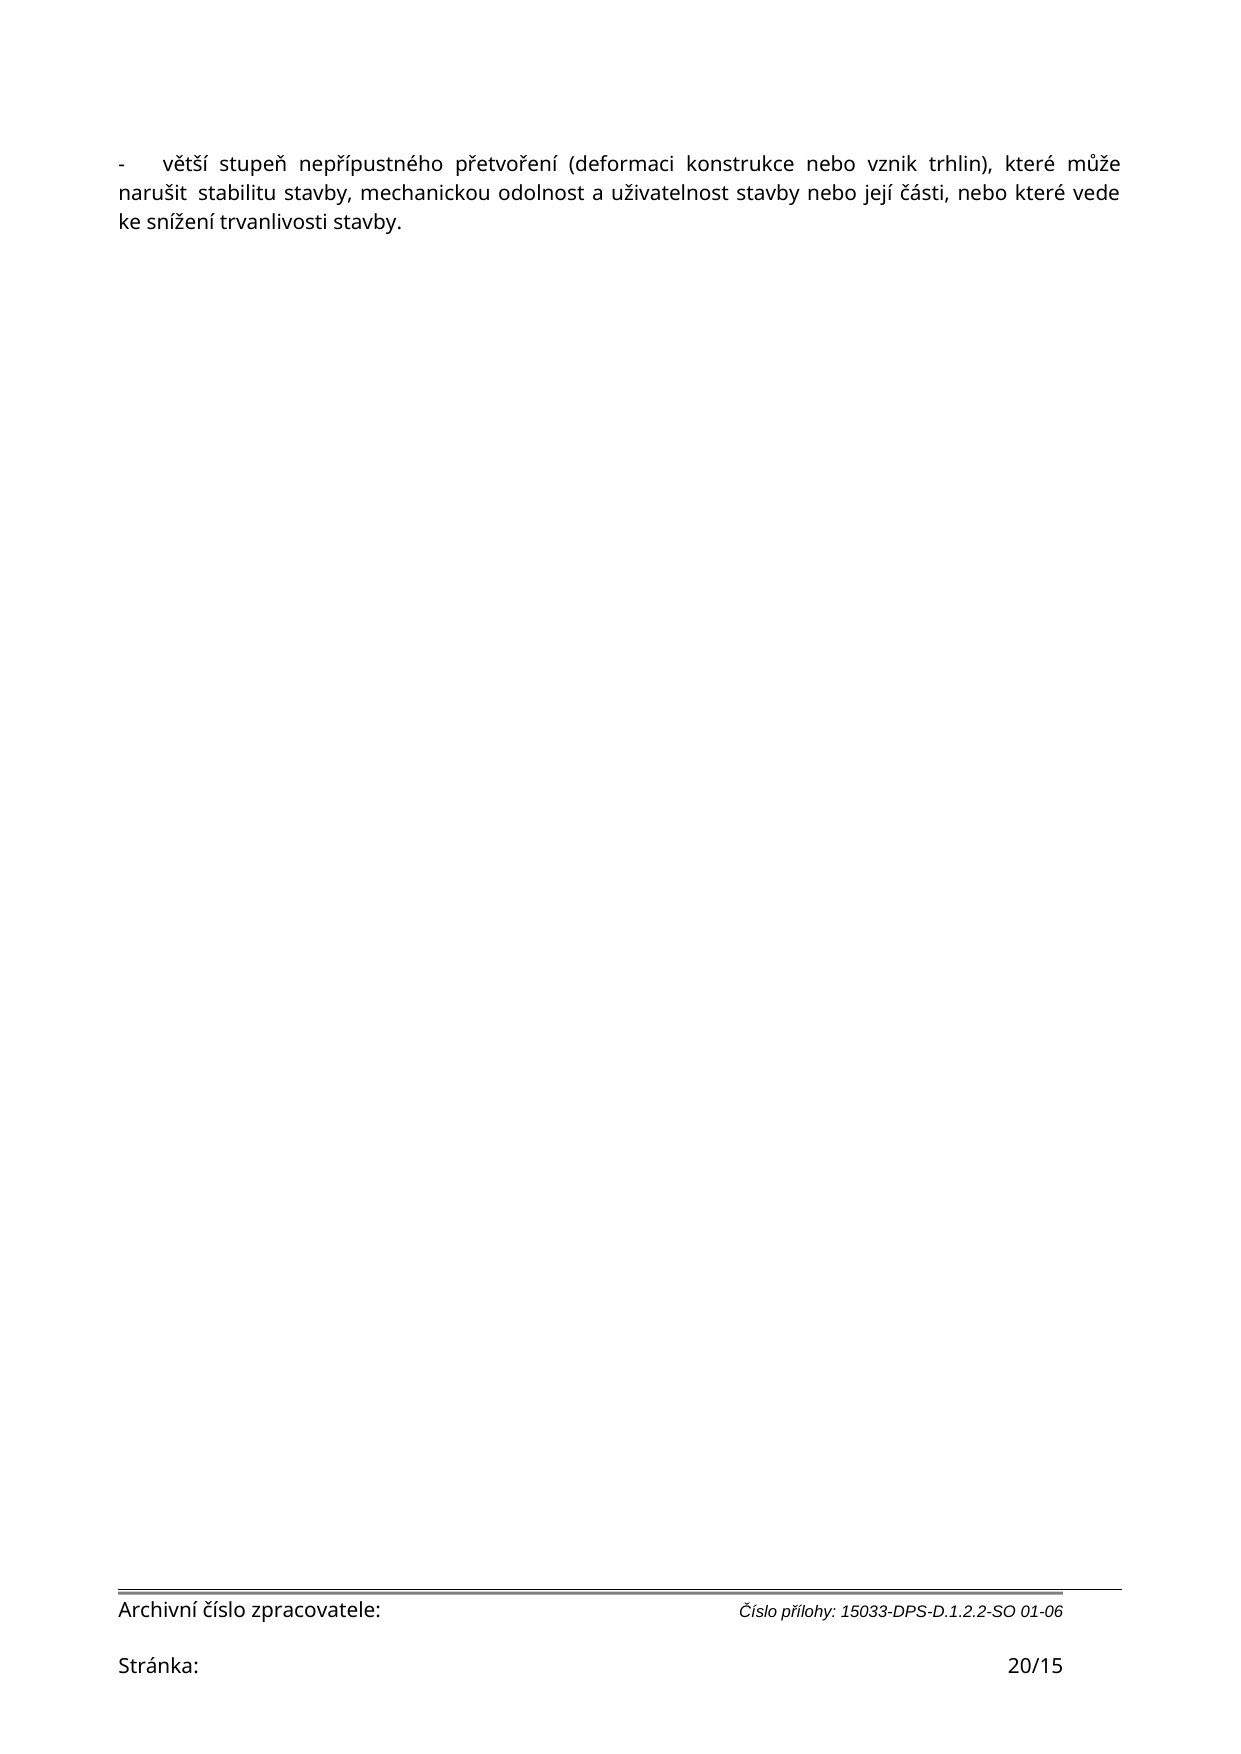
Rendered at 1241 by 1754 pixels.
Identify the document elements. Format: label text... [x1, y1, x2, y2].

text - větší stupeň nepřípustného přetvoření (deformaci konstrukce nebo vznik trhlin), které může narušit stabilitu stavby, mechanickou odolnost a uživatelnost stavby nebo její části, nebo které vede ke snížení trvanlivosti stavby. [118, 148, 1122, 235]
